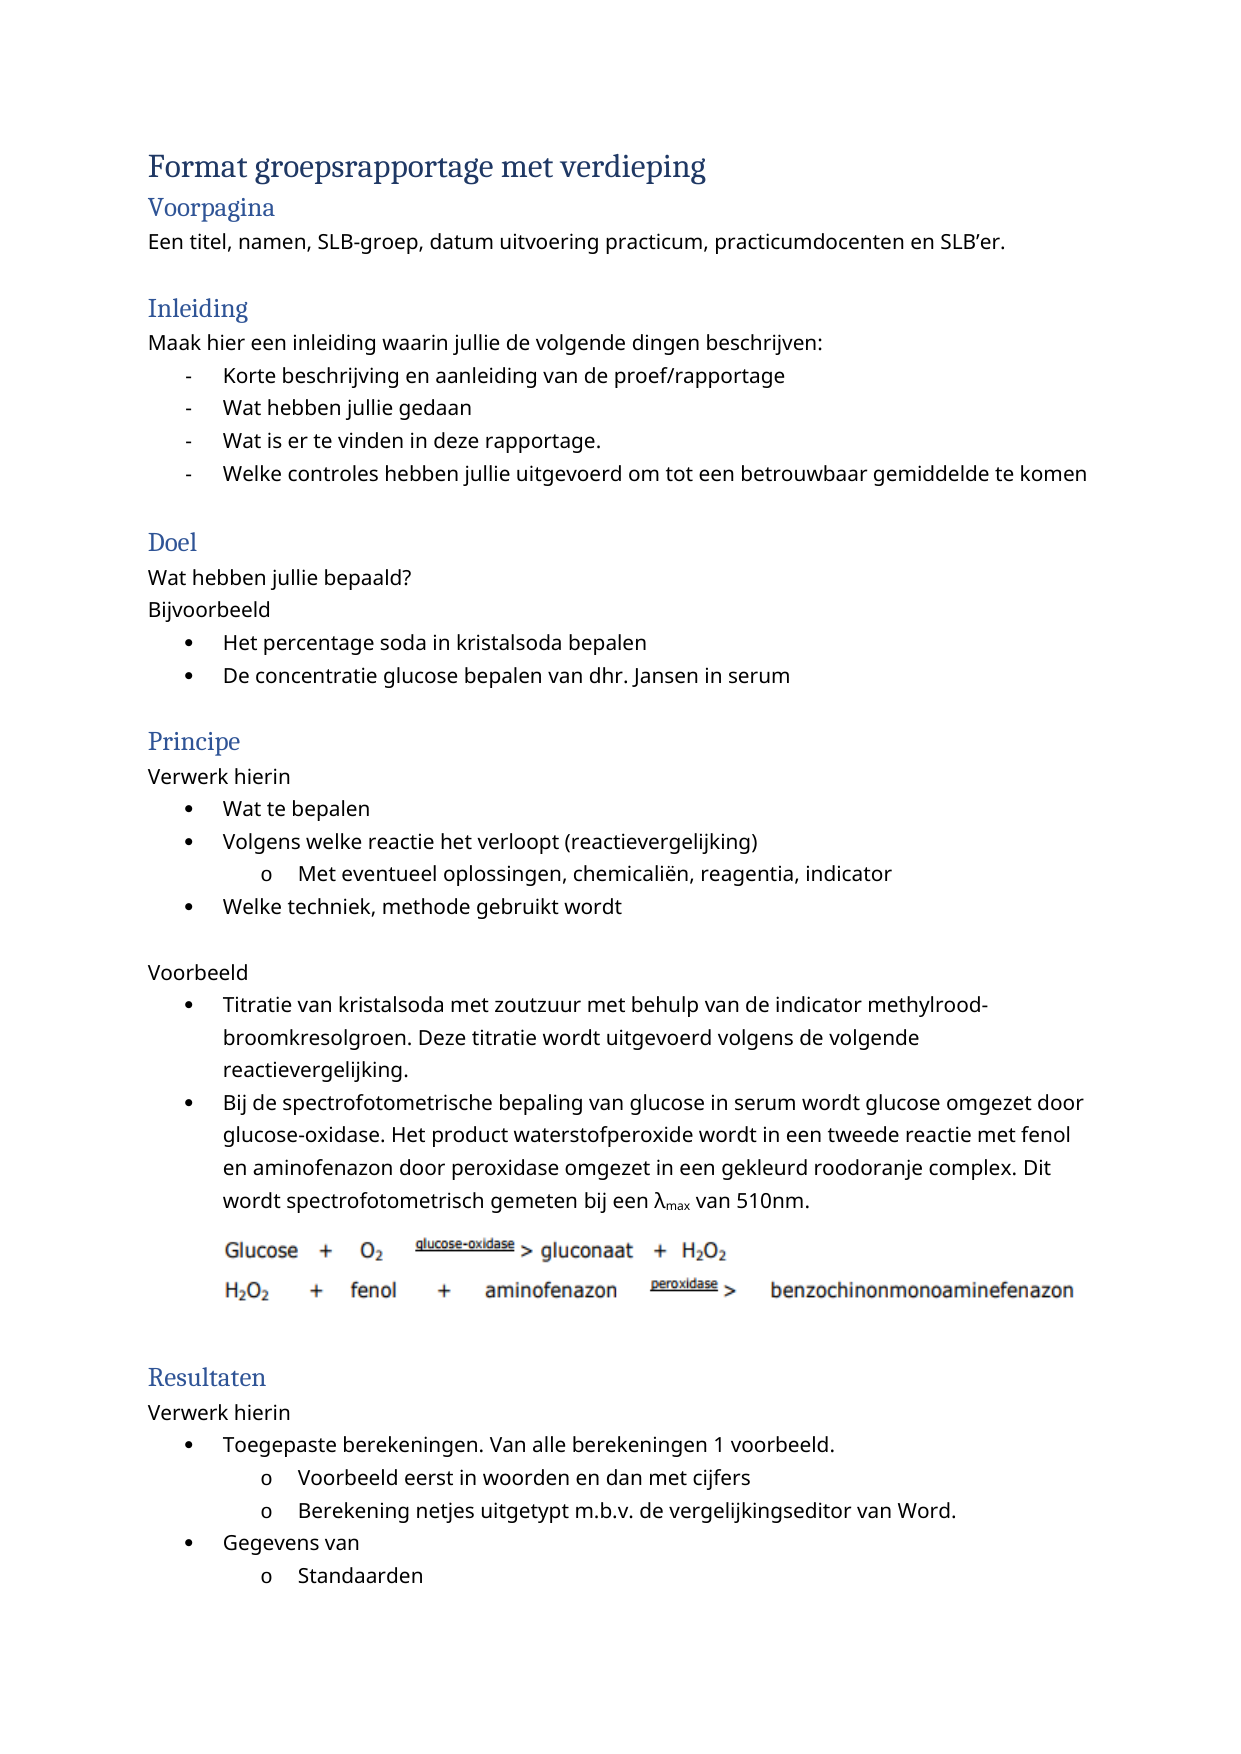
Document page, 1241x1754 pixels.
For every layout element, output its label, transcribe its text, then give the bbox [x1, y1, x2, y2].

subtitle Format groepsrapportage met verdieping [148, 148, 1093, 186]
list Wat hebben jullie gedaan [185, 393, 1093, 422]
subtitle Voorpagina [148, 192, 1093, 223]
subtitle Resultaten [148, 1362, 1093, 1393]
text Wat hebben jullie bepaald? [148, 563, 1093, 591]
list Voorbeeld eerst in woorden en dan met cijfers [260, 1463, 1093, 1491]
subtitle Principe [148, 726, 1093, 757]
picture [216, 1224, 1082, 1312]
text Maak hier een inleiding waarin jullie de volgende dingen beschrijven: [148, 328, 1093, 357]
list Toegepaste berekeningen. Van alle berekeningen 1 voorbeeld. [185, 1430, 1093, 1459]
text Bijvoorbeeld [148, 596, 1093, 624]
list Bij de spectrofotometrische bepaling van glucose in serum wordt glucose omgezet door glucose-oxidase. Het product waterstofperoxide wordt in een tweede reactie met fenol en aminofenazon door peroxidase omgezet in een gekleurd roodoranje complex. Dit wordt spectrofotometrisch gemeten bij een λmax van 510nm. [185, 1088, 1093, 1214]
list Volgens welke reactie het verloopt (reactievergelijking) [185, 827, 1093, 855]
list Welke controles hebben jullie uitgevoerd om tot een betrouwbaar gemiddelde te komen [185, 459, 1093, 487]
list Titratie van kristalsoda met zoutzuur met behulp van de indicator methylrood-broomkresolgroen. Deze titratie wordt uitgevoerd volgens de volgende reactievergelijking. [185, 990, 1093, 1084]
list Wat is er te vinden in deze rapportage. [185, 426, 1093, 454]
list Berekening netjes uitgetypt m.b.v. de vergelijkingseditor van Word. [260, 1496, 1093, 1524]
list Welke techniek, methode gebruikt wordt [185, 892, 1093, 921]
list Met eventueel oplossingen, chemicaliën, reagentia, indicator [260, 859, 1093, 888]
list De concentratie glucose bepalen van dhr. Jansen in serum [185, 661, 1093, 689]
text Verwerk hierin [148, 1398, 1093, 1426]
list Het percentage soda in kristalsoda bepalen [185, 628, 1093, 657]
list Wat te bepalen [185, 794, 1093, 823]
list Standaarden [260, 1561, 1093, 1590]
subtitle Inleiding [148, 293, 1093, 324]
text Een titel, namen, SLB-groep, datum uitvoering practicum, practicumdocenten en SLB’er. [148, 227, 1093, 256]
list Gegevens van [185, 1528, 1093, 1557]
text Verwerk hierin [148, 762, 1093, 790]
list Korte beschrijving en aanleiding van de proef/rapportage [185, 361, 1093, 389]
text Voorbeeld [148, 958, 1093, 986]
subtitle Doel [148, 527, 1093, 558]
